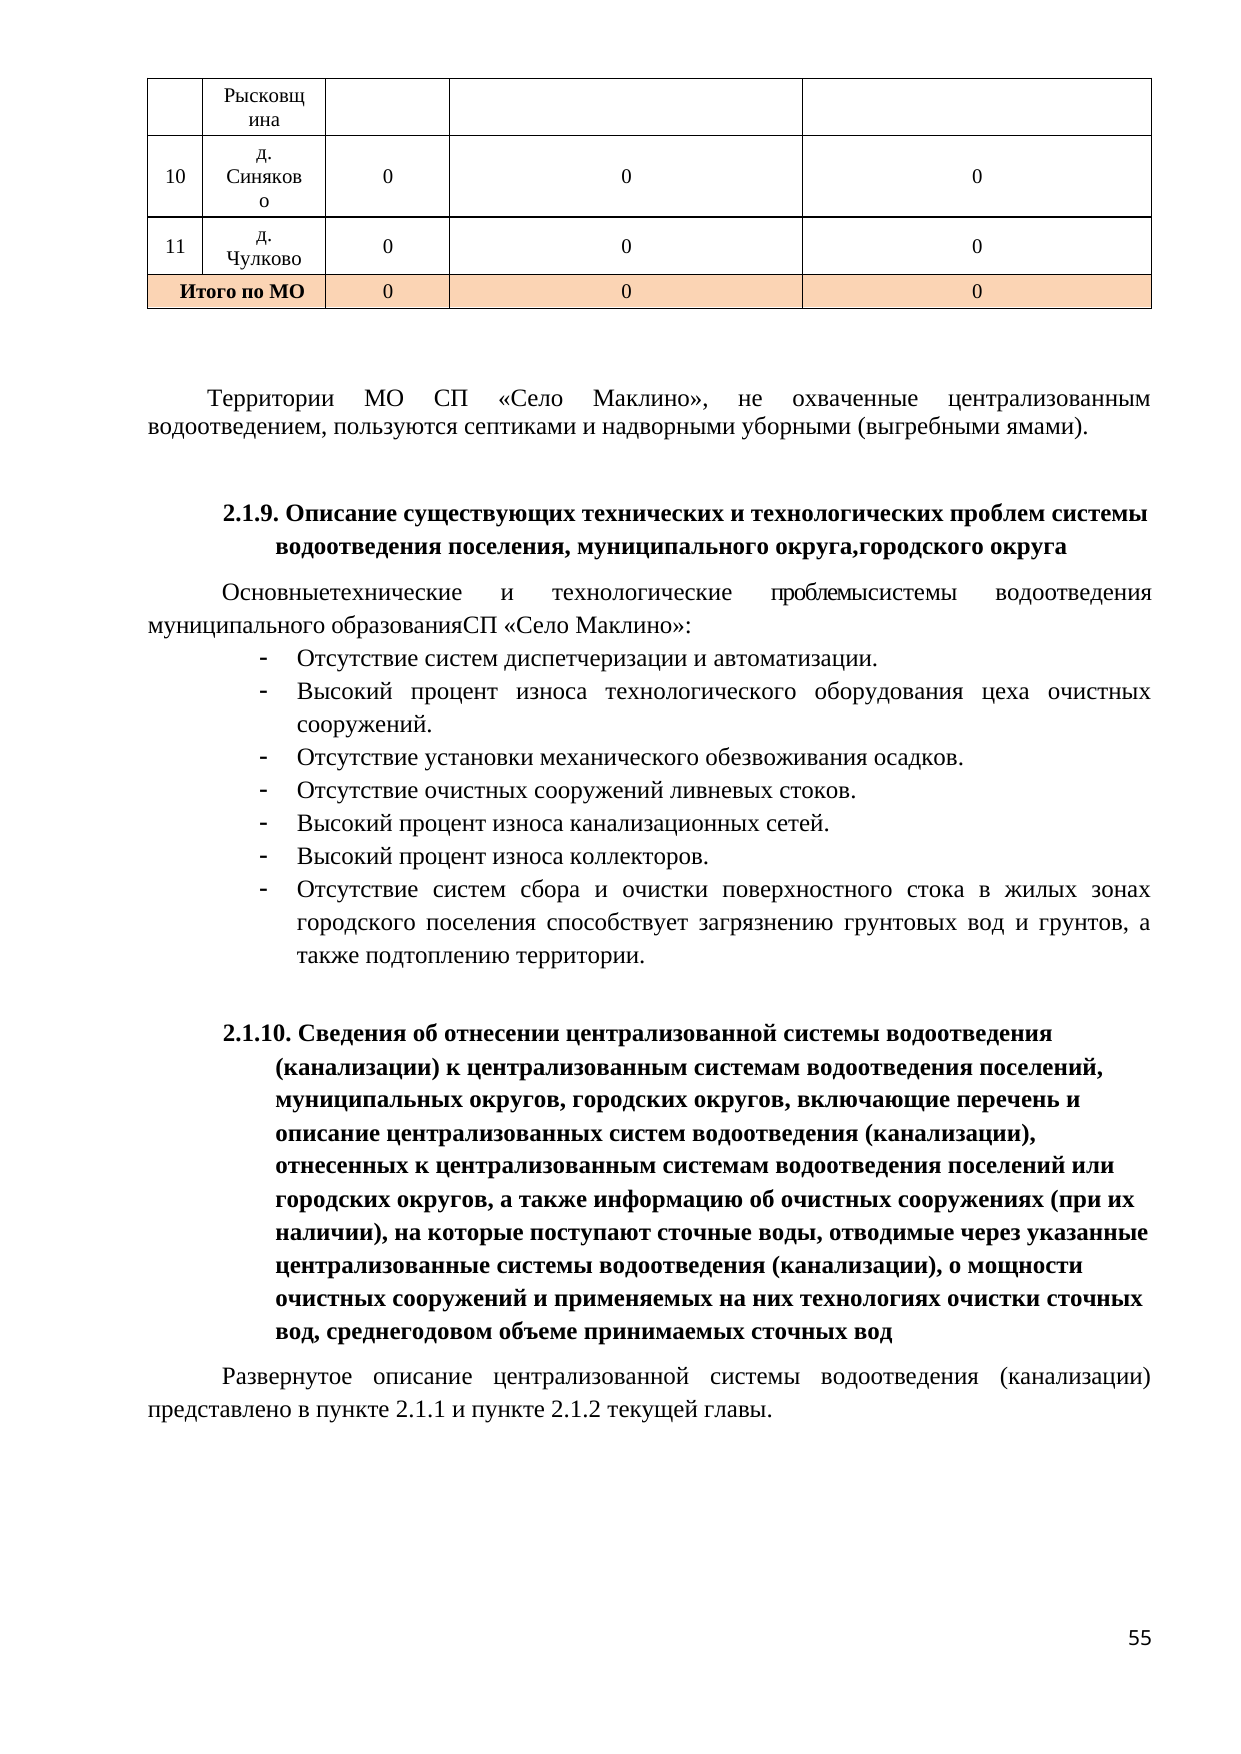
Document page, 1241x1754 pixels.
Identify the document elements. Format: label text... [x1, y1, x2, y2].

list Отсутствие очистных сооружений ливневых стоков. [259, 775, 1152, 804]
table_cell 0 [803, 79, 1151, 135]
table_cell 0 [326, 136, 449, 216]
list Отсутствие систем диспетчеризации и автоматизации. [259, 643, 1152, 672]
table_cell 0 [803, 136, 1151, 216]
list Высокий процент износа коллекторов. [259, 841, 1152, 870]
list 2.1.10. Сведения об отнесении централизованной системы водоотведения (канализации) к централизованным системам водоотведения поселений, муниципальных округов, городских округов, включающие перечень и описание централизованных систем водоотведения (канализации), отнесенных к централизованным системам водоотведения поселений или городских округов, а также информацию об очистных сооружениях (при их наличии), на которые поступают сточные воды, отводимые через указанные централизованные системы водоотведения (канализации), о мощности очистных сооружений и применяемых на них технологиях очистки сточных вод, среднегодовом объеме принимаемых сточных вод [223, 1018, 1152, 1344]
list Высокий процент износа канализационных сетей. [259, 808, 1152, 837]
table_cell Итого по МО [148, 275, 325, 307]
table_cell 0 [326, 275, 449, 307]
table_cell 11 [148, 218, 202, 274]
list Отсутствие систем сбора и очистки поверхностного стока в жилых зонах городского поселения способствует загрязнению грунтовых вод и грунтов, а также подтоплению территории. [259, 874, 1152, 969]
text Территории МО СП «Село Маклино», не охваченные централизованным водоотведением, пользуются септиками и надворными уборными (выгребными ямами). [148, 383, 1152, 440]
table_cell 0 [450, 218, 802, 274]
list 2.1.9. Описание существующих технических и технологических проблем системы водоотведения поселения, муниципального округа,городского округа [223, 498, 1152, 560]
list Отсутствие установки механического обезвоживания осадков. [259, 742, 1152, 771]
table_cell 0 [450, 275, 802, 307]
table_cell 10 [148, 136, 202, 216]
table_cell 0 [326, 79, 449, 135]
table_cell д. Чулково [203, 218, 325, 274]
table_cell 0 [450, 79, 802, 135]
text Развернутое описание централизованной системы водоотведения (канализации) представлено в пункте 2.1.1 и пункте 2.1.2 текущей главы. [148, 1361, 1152, 1423]
table_cell 0 [803, 275, 1151, 307]
table_cell 0 [450, 136, 802, 216]
table_cell 0 [803, 218, 1151, 274]
table_cell 9 [148, 79, 202, 135]
list Высокий процент износа технологического оборудования цеха очистных сооружений. [259, 676, 1152, 738]
table_cell 0 [326, 218, 449, 274]
text Основныетехнические и технологические проблемысистемы водоотведения муниципального образованияСП «Село Маклино»: [148, 577, 1152, 638]
table_cell д. Рысковщина [203, 79, 325, 135]
table_cell д. Синяково [203, 136, 325, 216]
